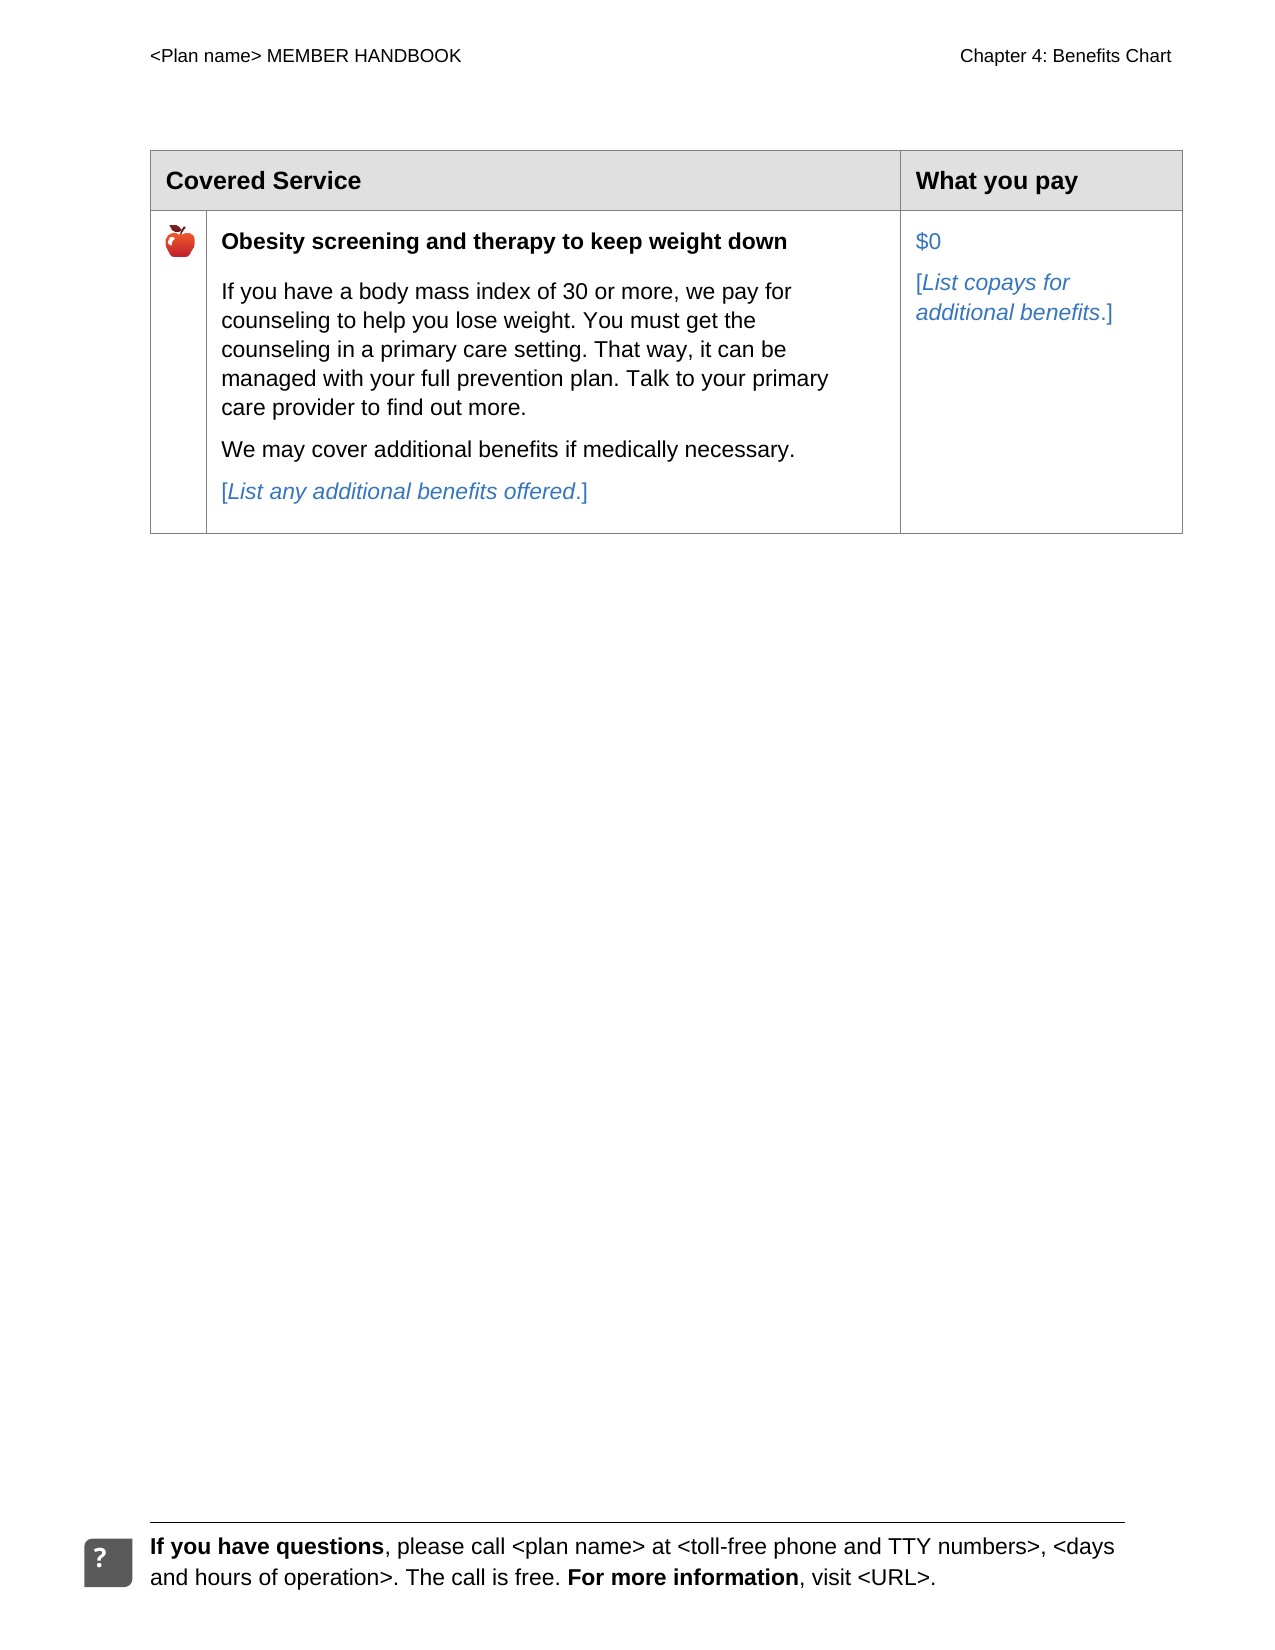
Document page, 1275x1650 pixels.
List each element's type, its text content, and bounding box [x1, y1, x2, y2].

table_cell Obesity screening and therapy to keep weight down If you have a body mass index of 30 or more, we pay for counseling to help you lose weight. You must get the counseling in a primary care setting. That way, it can be managed with your full prevention plan. Talk to your primary care provider to find out more. We may cover additional benefits if medically necessary. [List any additional benefits offered.] [207, 211, 900, 532]
table_cell $0 [List copays for additional benefits.] [901, 211, 1182, 532]
table_cell [151, 211, 206, 532]
table_header What you pay [901, 151, 1182, 210]
table_header Covered Service [151, 151, 900, 210]
picture [165, 225, 195, 257]
